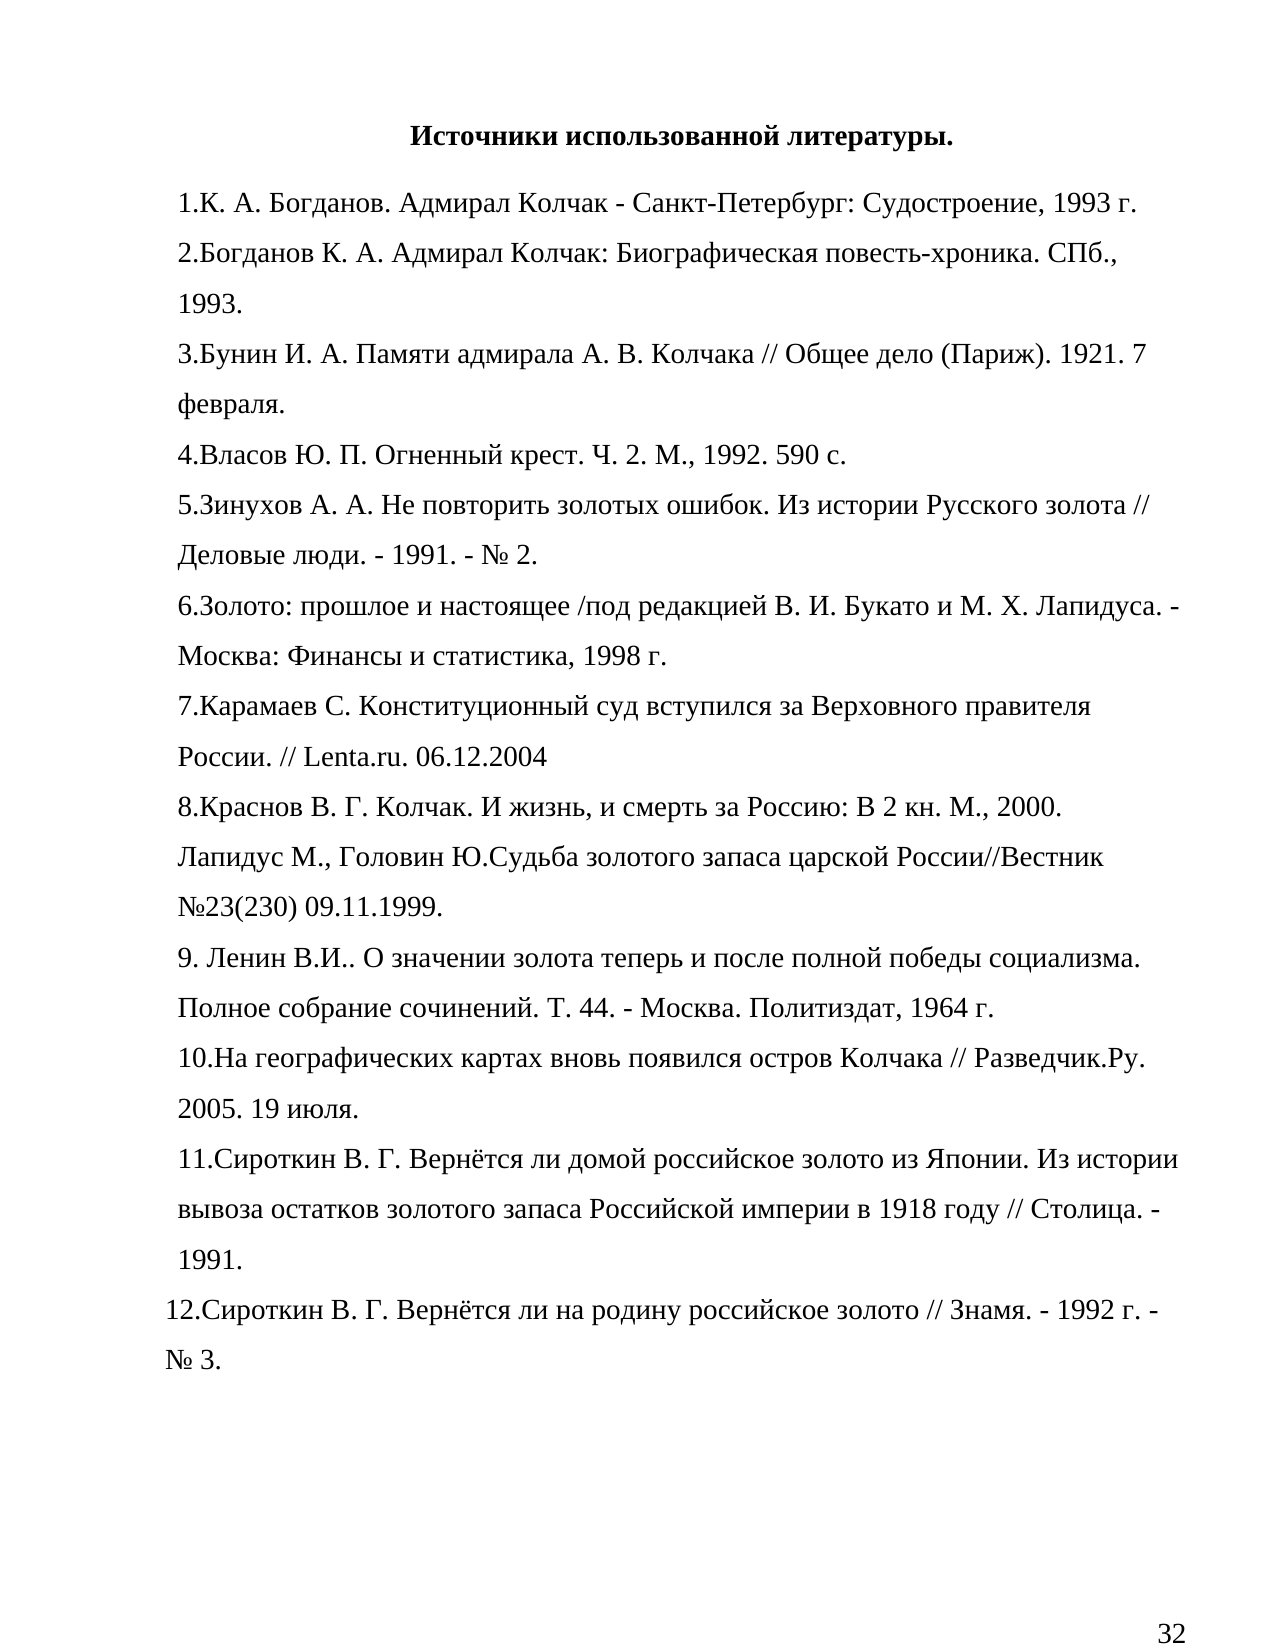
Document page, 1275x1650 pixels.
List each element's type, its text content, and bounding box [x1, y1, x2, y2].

text 1.К. А. Богданов. Адмирал Колчак - Санкт-Петербург: Судостроение, 1993 г. [177, 185, 1186, 219]
text 6.Золото: прошлое и настоящее /под редакцией В. И. Букато и М. Х. Лапидуса. -Москва: Финансы и статистика, 1998 г. [177, 588, 1186, 672]
text 12.Сироткин В. Г. Вернётся ли на родину российское золото // Знамя. - 1992 г. - № 3. [165, 1292, 1186, 1376]
text 7.Карамаев С. Конституционный суд вступился за Верховного правителя России. // Lenta.ru. 06.12.2004 [177, 688, 1186, 772]
text 9. Ленин В.И.. О значении золота теперь и после полной победы социализма. Полное собрание сочинений. Т. 44. - Москва. Политиздат, 1964 г. [177, 940, 1186, 1024]
text 8.Краснов В. Г. Колчак. И жизнь, и смерть за Россию: В 2 кн. М., 2000. [177, 789, 1186, 822]
text 4.Власов Ю. П. Огненный крест. Ч. 2. М., 1992. 590 с. [177, 437, 1186, 470]
text 5.Зинухов А. А. Не повторить золотых ошибок. Из истории Русского золота // Деловые люди. - 1991. - № 2. [177, 487, 1186, 571]
text 3.Бунин И. А. Памяти адмирала А. В. Колчака // Общее дело (Париж). 1921. 7 февраля. [177, 336, 1186, 420]
text 11.Сироткин В. Г. Вернётся ли домой российское золото из Японии. Из истории вывоза остатков золотого запаса Российской империи в 1918 году // Столица. - 1991. [177, 1141, 1186, 1275]
text 10.На географических картах вновь появился остров Колчака // Разведчик.Ру. 2005. 19 июля. [177, 1041, 1186, 1124]
text Лапидус М., Головин Ю.Судьба золотого запаса царской России//Вестник №23(230) 09.11.1999. [177, 839, 1186, 923]
subtitle Источники использованной литературы. [177, 118, 1186, 152]
text 2.Богданов К. А. Адмирал Колчак: Биографическая повесть-хроника. СПб., 1993. [177, 236, 1186, 319]
